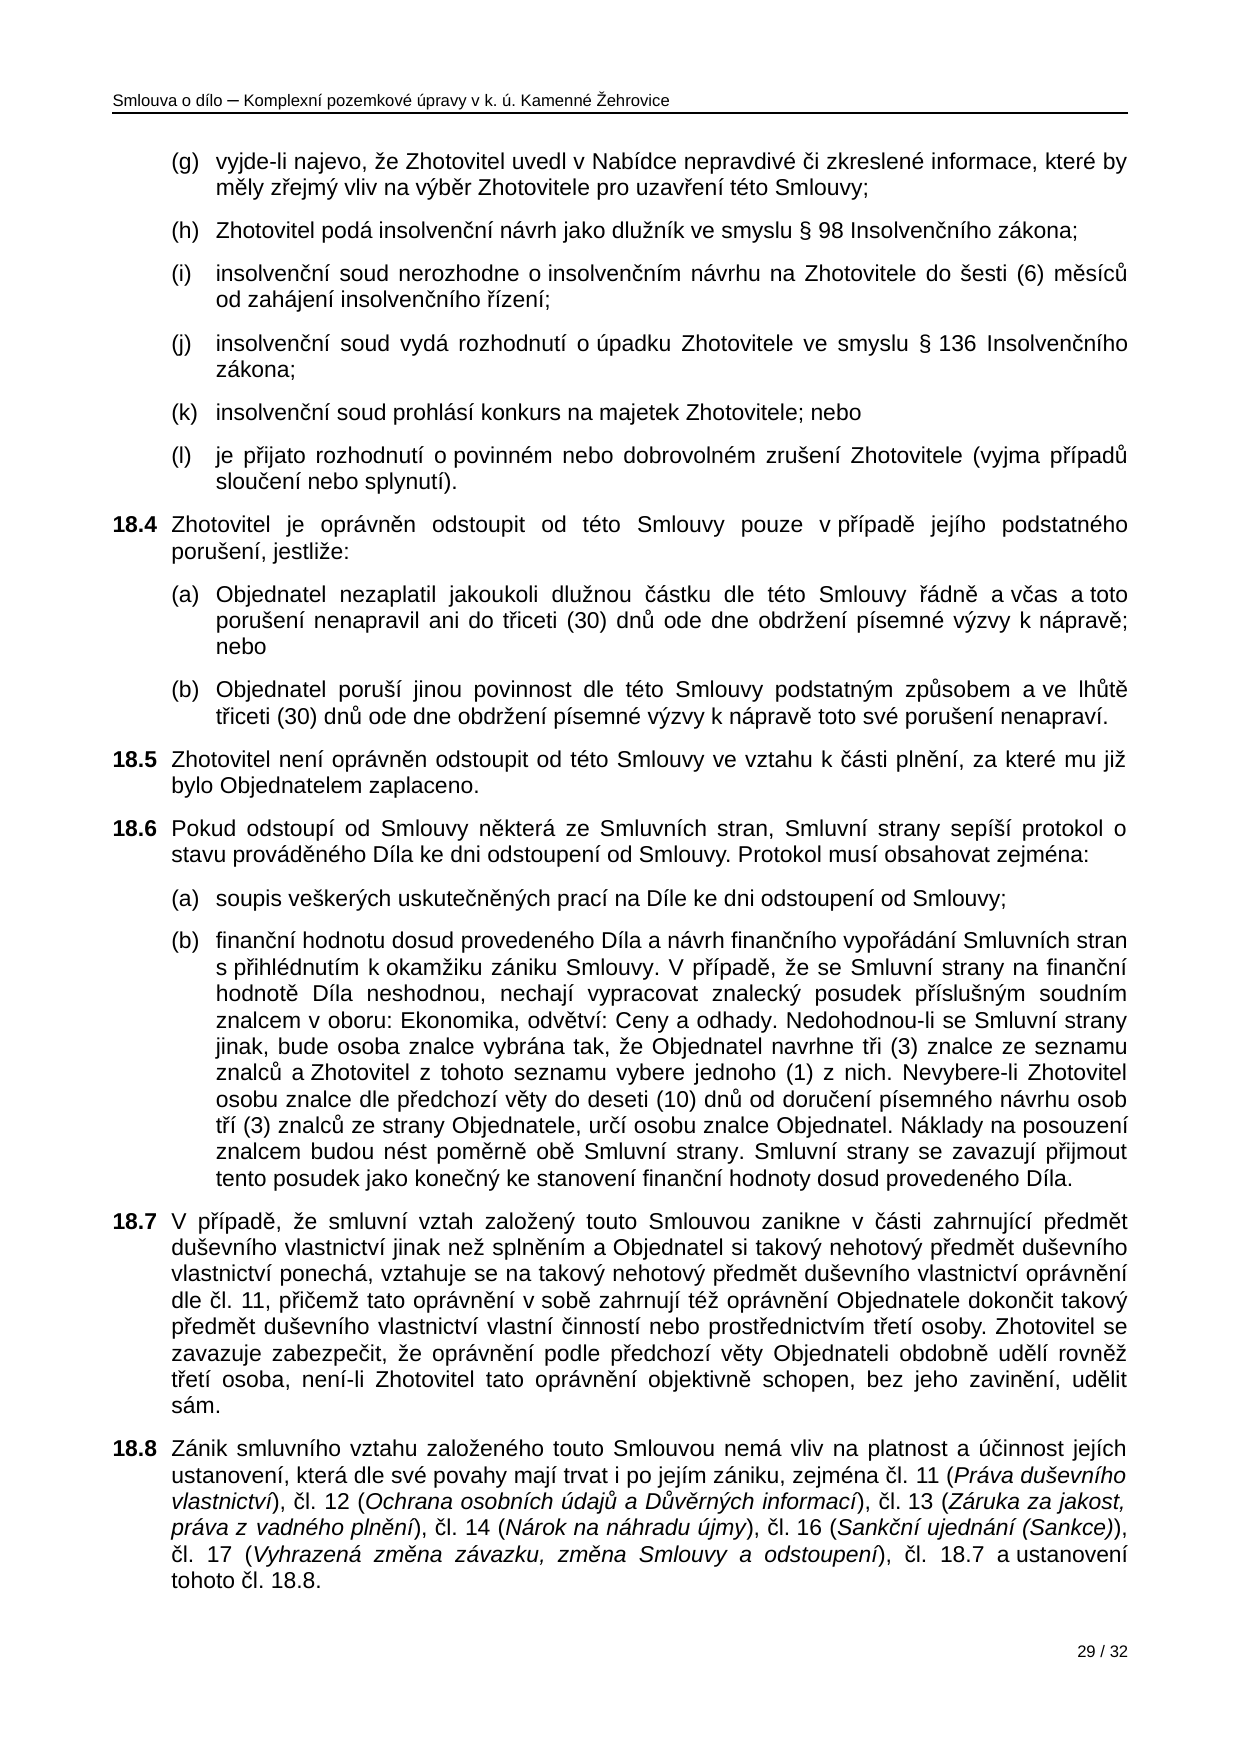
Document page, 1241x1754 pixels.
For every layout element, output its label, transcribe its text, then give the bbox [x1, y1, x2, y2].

text Zhotovitel podá insolvenční návrh jako dlužník ve smyslu § 98 Insolvenčního zákona; [171, 217, 1128, 243]
text V případě, že smluvní vztah založený touto Smlouvou zanikne v části zahrnující předmět duševního vlastnictví jinak než splněním a Objednatel si takový nehotový předmět duševního vlastnictví ponechá, vztahuje se na takový nehotový předmět duševního vlastnictví oprávnění dle čl. 11, přičemž tato oprávnění v sobě zahrnují též oprávnění Objednatele dokončit takový předmět duševního vlastnictví vlastní činností nebo prostřednictvím třetí osoby. Zhotovitel se zavazuje zabezpečit, že oprávnění podle předchozí věty Objednateli obdobně udělí rovněž třetí osoba, není-li Zhotovitel tato oprávnění objektivně schopen, bez jeho zavinění, udělit sám. [112, 1208, 1128, 1418]
text insolvenční soud nerozhodne o insolvenčním návrhu na Zhotovitele do šesti (6) měsíců od zahájení insolvenčního řízení; [171, 260, 1128, 313]
list Objednatel nezaplatil jakoukoli dlužnou částku dle této Smlouvy řádně a včas a toto porušení nenapravil ani do třiceti (30) dnů ode dne obdržení písemné výzvy k nápravě; nebo [171, 581, 1128, 660]
text vyjde-li najevo, že Zhotovitel uvedl v Nabídce nepravdivé či zkreslené informace, které by měly zřejmý vliv na výběr Zhotovitele pro uzavření této Smlouvy; [171, 148, 1128, 200]
text Objednatel poruší jinou povinnost dle této Smlouvy podstatným způsobem a ve lhůtě třiceti (30) dnů ode dne obdržení písemné výzvy k nápravě toto své porušení nenapraví. [171, 676, 1128, 729]
text Zhotovitel není oprávněn odstoupit od této Smlouvy ve vztahu k části plnění, za které mu již bylo Objednatelem zaplaceno. [112, 746, 1128, 798]
text insolvenční soud prohlásí konkurs na majetek Zhotovitele; nebo [171, 399, 1128, 425]
text Zánik smluvního vztahu založeného touto Smlouvou nemá vliv na platnost a účinnost jejích ustanovení, která dle své povahy mají trvat i po jejím zániku, zejména čl. 11 (Práva duševního vlastnictví), čl. 12 (Ochrana osobních údajů a Důvěrných informací), čl. 13 (Záruka za jakost, práva z vadného plnění), čl. 14 (Nárok na náhradu újmy), čl. 16 (Sankční ujednání (Sankce)), čl. 17 (Vyhrazená změna závazku, změna Smlouvy a odstoupení), čl. 18.7 a ustanovení tohoto čl. 18.8. [112, 1435, 1128, 1593]
text Pokud odstoupí od Smlouvy některá ze Smluvních stran, Smluvní strany sepíší protokol o stavu prováděného Díla ke dni odstoupení od Smlouvy. Protokol musí obsahovat zejména: [112, 815, 1128, 868]
text Zhotovitel je oprávněn odstoupit od této Smlouvy pouze v případě jejího podstatného porušení, jestliže: [112, 511, 1128, 564]
text insolvenční soud vydá rozhodnutí o úpadku Zhotovitele ve smyslu § 136 Insolvenčního zákona; [171, 329, 1128, 382]
list soupis veškerých uskutečněných prací na Díle ke dni odstoupení od Smlouvy; [171, 884, 1128, 911]
list finanční hodnotu dosud provedeného Díla a návrh finančního vypořádání Smluvních stran s přihlédnutím k okamžiku zániku Smlouvy. V případě, že se Smluvní strany na finanční hodnotě Díla neshodnou, nechají vypracovat znalecký posudek příslušným soudním znalcem v oboru: Ekonomika, odvětví: Ceny a odhady. Nedohodnou-li se Smluvní strany jinak, bude osoba znalce vybrána tak, že Objednatel navrhne tři (3) znalce ze seznamu znalců a Zhotovitel z tohoto seznamu vybere jednoho (1) z nich. Nevybere-li Zhotovitel osobu znalce dle předchozí věty do deseti (10) dnů od doručení písemného návrhu osob tří (3) znalců ze strany Objednatele, určí osobu znalce Objednatel. Náklady na posouzení znalcem budou nést poměrně obě Smluvní strany. Smluvní strany se zavazují přijmout tento posudek jako konečný ke stanovení finanční hodnoty dosud provedeného Díla. [171, 927, 1128, 1191]
text je přijato rozhodnutí o povinném nebo dobrovolném zrušení Zhotovitele (vyjma případů sloučení nebo splynutí). [171, 442, 1128, 494]
